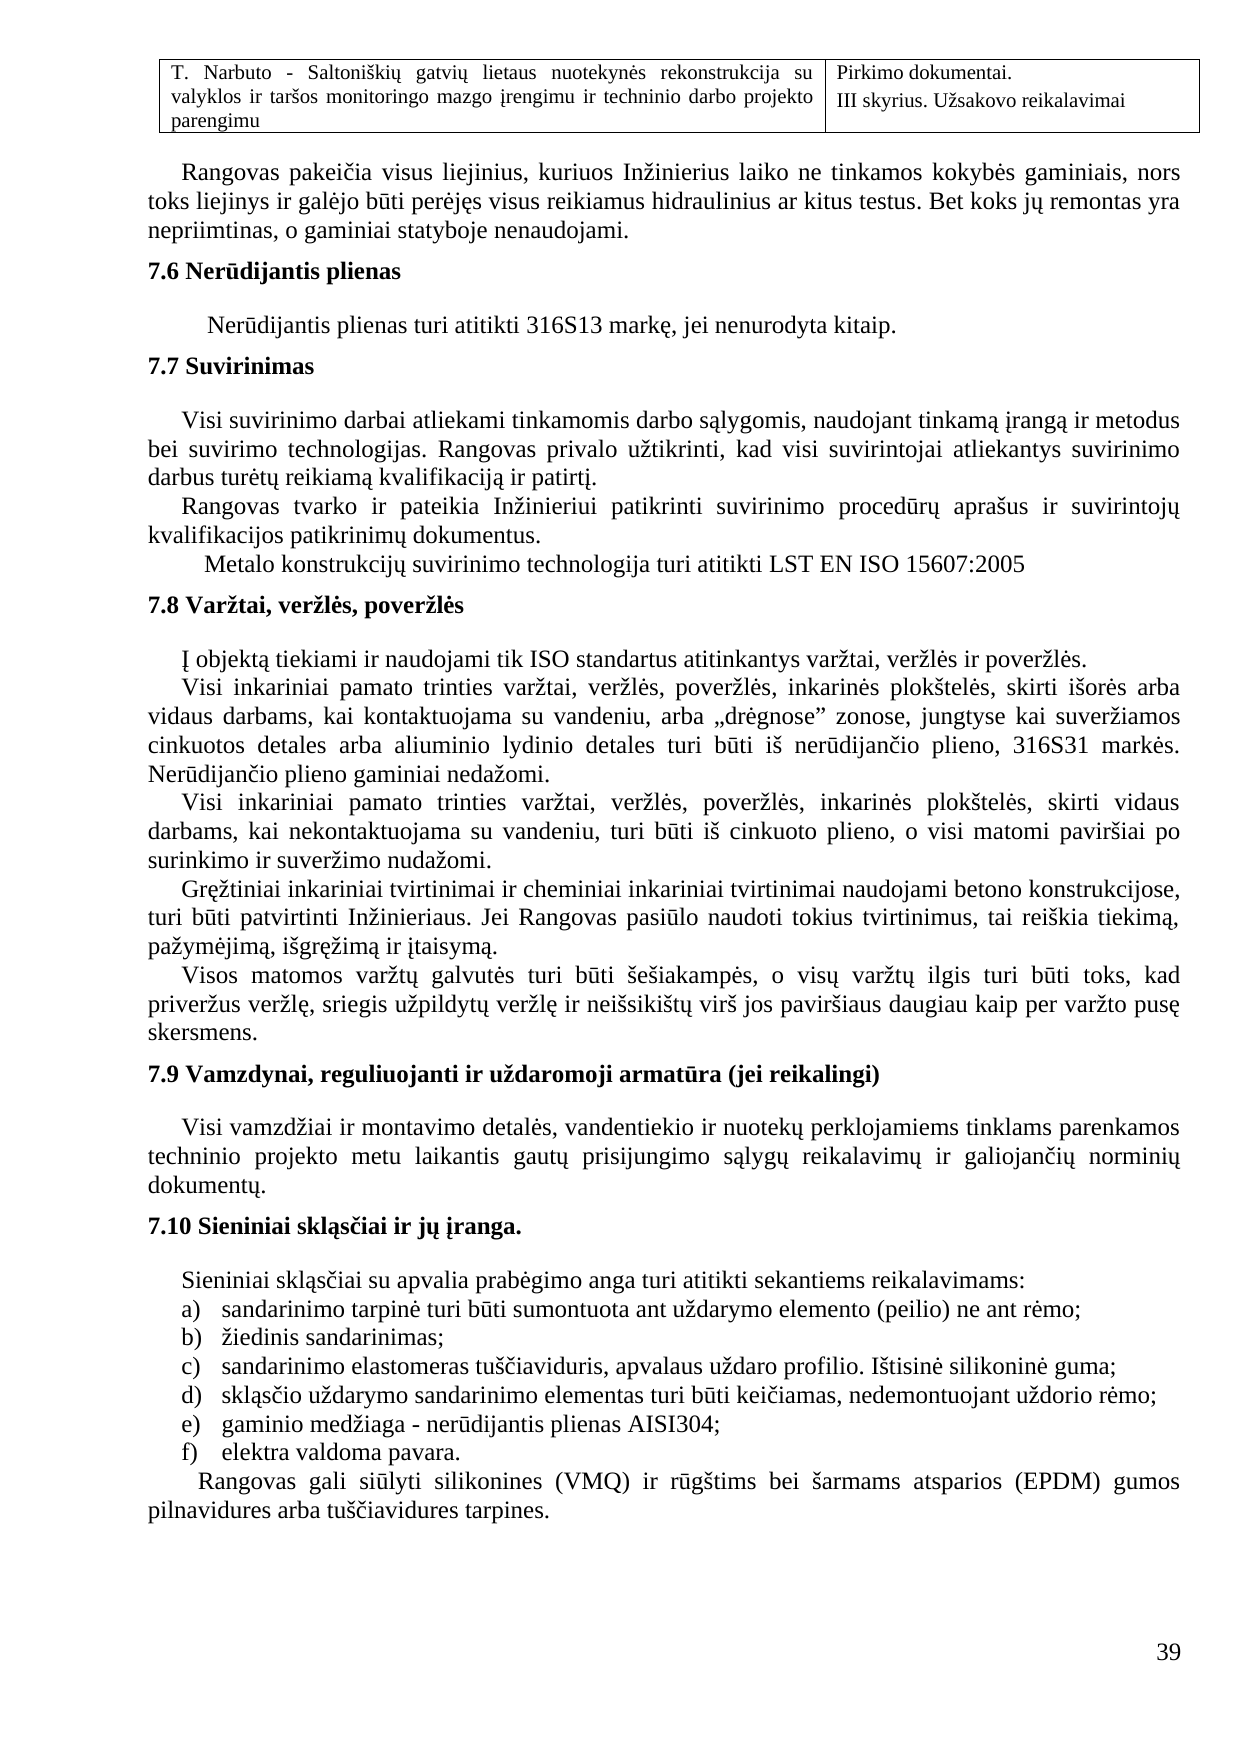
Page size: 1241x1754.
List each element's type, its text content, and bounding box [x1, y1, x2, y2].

text 7.10 Sieniniai skląsčiai ir jų įranga. [148, 1211, 1181, 1240]
text Gręžtiniai inkariniai tvirtinimai ir cheminiai inkariniai tvirtinimai naudojami betono konstrukcijose, turi būti patvirtinti Inžinieriaus. Jei Rangovas pasiūlo naudoti tokius tvirtinimus, tai reiškia tiekimą, pažymėjimą, išgręžimą ir įtaisymą. [148, 874, 1181, 960]
text 7.6 Nerūdijantis plienas [148, 256, 1181, 285]
text Visi vamzdžiai ir montavimo detalės, vandentiekio ir nuotekų perklojamiems tinklams parenkamos techninio projekto metu laikantis gautų prisijungimo sąlygų reikalavimų ir galiojančių norminių dokumentų. [148, 1112, 1181, 1199]
text Sieniniai skląsčiai su apvalia prabėgimo anga turi atitikti sekantiems reikalavimams: [148, 1265, 1181, 1294]
text Rangovas gali siūlyti silikonines (VMQ) ir rūgštims bei šarmams atsparios (EPDM) gumos pilnavidures arba tuščiavidures tarpines. [148, 1466, 1181, 1524]
list žiedinis sandarinimas; [148, 1322, 1181, 1351]
list elektra valdoma pavara. [148, 1437, 1181, 1466]
text 7.8 Varžtai, veržlės, poveržlės [148, 590, 1181, 619]
text Visi inkariniai pamato trinties varžtai, veržlės, poveržlės, inkarinės plokštelės, skirti vidaus darbams, kai nekontaktuojama su vandeniu, turi būti iš cinkuoto plieno, o visi matomi paviršiai po surinkimo ir suveržimo nudažomi. [148, 787, 1181, 874]
list sandarinimo elastomeras tuščiaviduris, apvalaus uždaro profilio. Ištisinė silikoninė guma; [148, 1351, 1181, 1380]
list skląsčio uždarymo sandarinimo elementas turi būti keičiamas, nedemontuojant uždorio rėmo; [148, 1380, 1181, 1409]
text Visos matomos varžtų galvutės turi būti šešiakampės, o visų varžtų ilgis turi būti toks, kad priveržus veržlę, sriegis užpildytų veržlę ir neišsikištų virš jos paviršiaus daugiau kaip per varžto pusę skersmens. [148, 960, 1181, 1046]
text Visi inkariniai pamato trinties varžtai, veržlės, poveržlės, inkarinės plokštelės, skirti išorės arba vidaus darbams, kai kontaktuojama su vandeniu, arba „drėgnose” zonose, jungtyse kai suveržiamos cinkuotos detales arba aliuminio lydinio detales turi būti iš nerūdijančio plieno, 316S31 markės. Nerūdijančio plieno gaminiai nedažomi. [148, 672, 1181, 787]
text 7.7 Suvirinimas [148, 351, 1181, 380]
text Metalo konstrukcijų suvirinimo technologija turi atitikti LST EN ISO 15607:2005 [148, 549, 1181, 577]
text Visi suvirinimo darbai atliekami tinkamomis darbo sąlygomis, naudojant tinkamą įrangą ir metodus bei suvirimo technologijas. Rangovas privalo užtikrinti, kad visi suvirintojai atliekantys suvirinimo darbus turėtų reikiamą kvalifikaciją ir patirtį. [148, 405, 1181, 491]
list gaminio medžiaga - nerūdijantis plienas AISI304; [148, 1409, 1181, 1437]
text Į objektą tiekiami ir naudojami tik ISO standartus atitinkantys varžtai, veržlės ir poveržlės. [148, 644, 1181, 672]
text Nerūdijantis plienas turi atitikti 316S13 markę, jei nenurodyta kitaip. [148, 310, 1181, 339]
text Rangovas pakeičia visus liejinius, kuriuos Inžinierius laiko ne tinkamos kokybės gaminiais, nors toks liejinys ir galėjo būti perėjęs visus reikiamus hidraulinius ar kitus testus. Bet koks jų remontas yra nepriimtinas, o gaminiai statyboje nenaudojami. [148, 157, 1181, 244]
text 7.9 Vamzdynai, reguliuojanti ir uždaromoji armatūra (jei reikalingi) [148, 1059, 1181, 1087]
text Rangovas tvarko ir pateikia Inžinieriui patikrinti suvirinimo procedūrų aprašus ir suvirintojų kvalifikacijos patikrinimų dokumentus. [148, 491, 1181, 549]
list sandarinimo tarpinė turi būti sumontuota ant uždarymo elemento (peilio) ne ant rėmo; [148, 1294, 1181, 1322]
